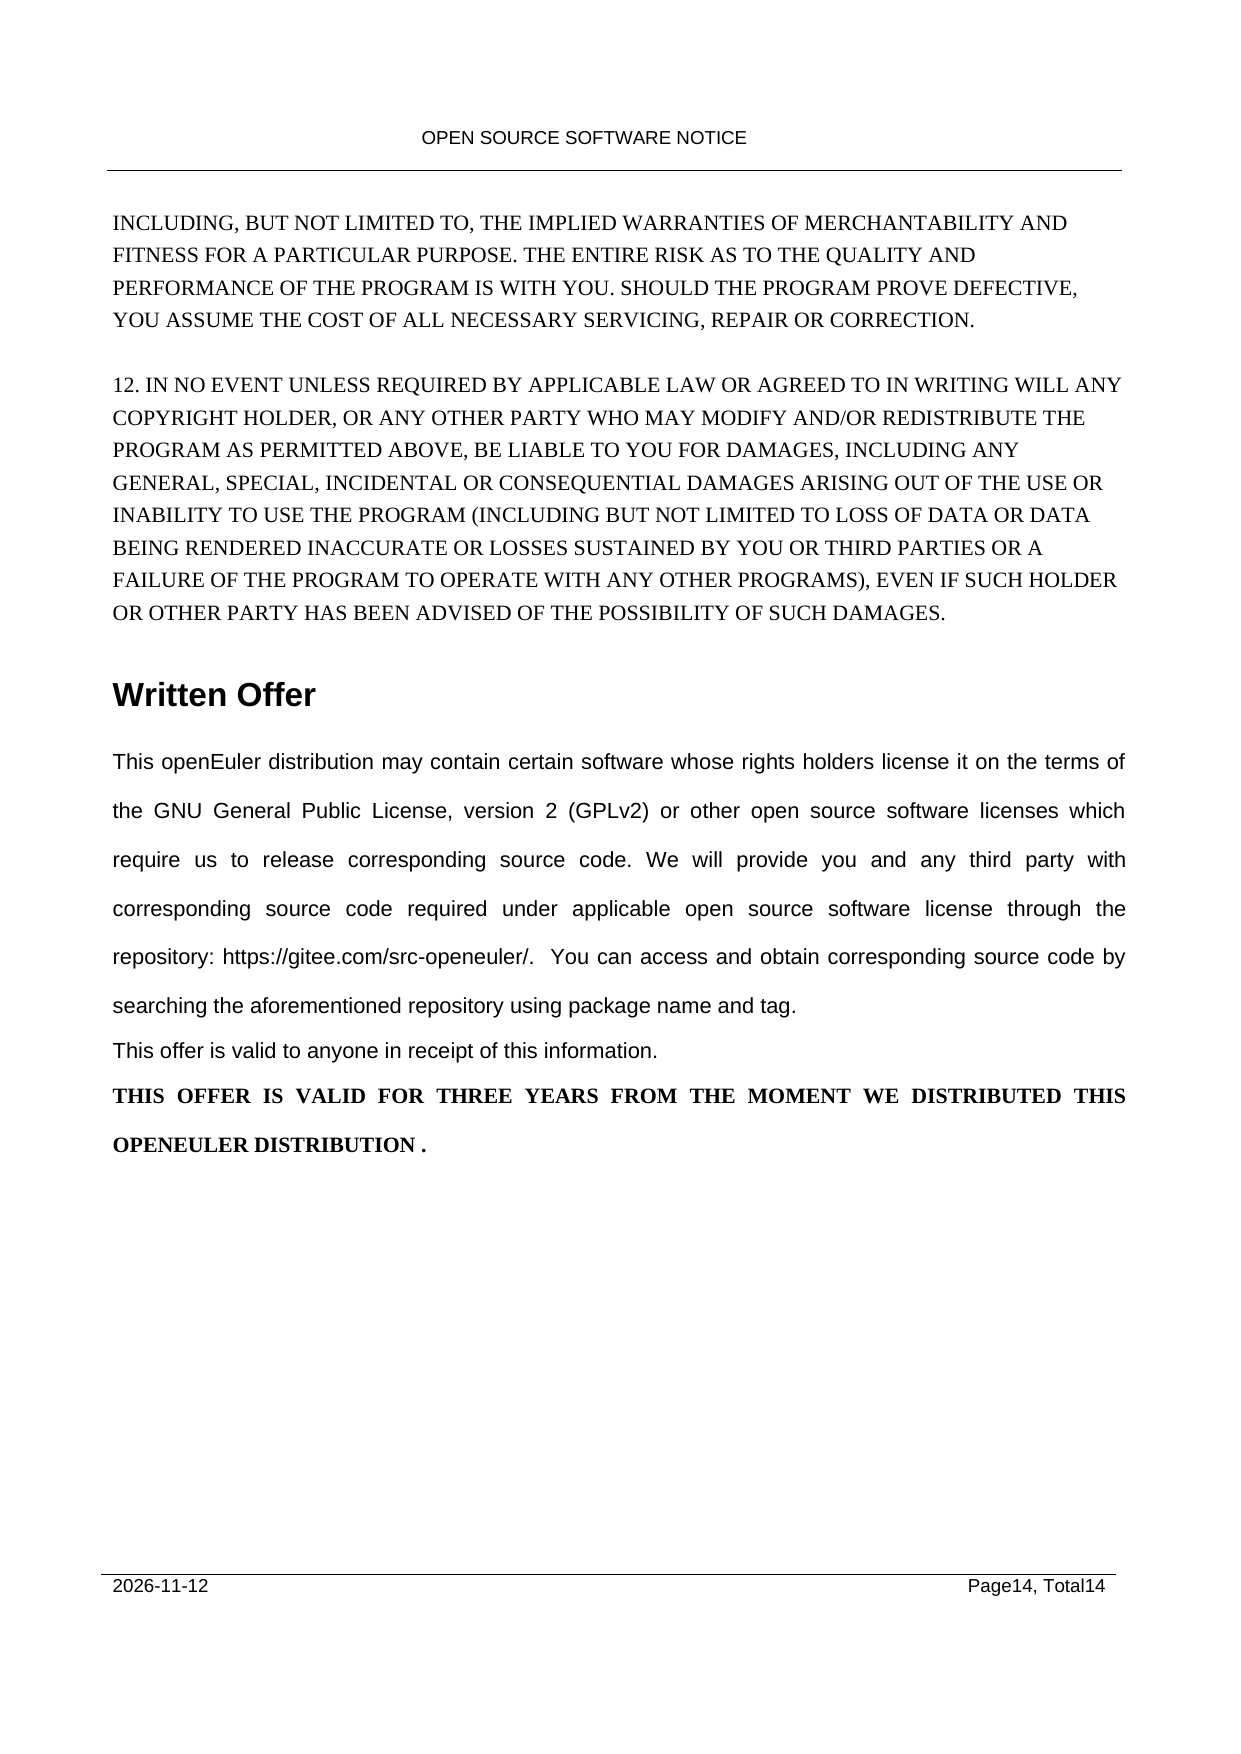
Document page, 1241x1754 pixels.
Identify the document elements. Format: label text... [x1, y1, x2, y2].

text Written Offer [112, 661, 1128, 726]
text This offer is valid to anyone in receipt of this information. [112, 1034, 1128, 1067]
text THIS OFFER IS VALID FOR THREE YEARS FROM THE MOMENT WE DISTRIBUTED THIS OPENEULER DISTRIBUTION . [112, 1079, 1128, 1161]
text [112, 206, 1128, 661]
text This openEuler distribution may contain certain software whose rights holders license it on the terms of the GNU General Public License, version 2 (GPLv2) or other open source software licenses which require us to release corresponding source code. We will provide you and any third party with corresponding source code required under applicable open source software license through the repository: https://gitee.com/src-openeuler/. You can access and obtain corresponding source code by searching the aforementioned repository using package name and tag. [112, 746, 1128, 1022]
